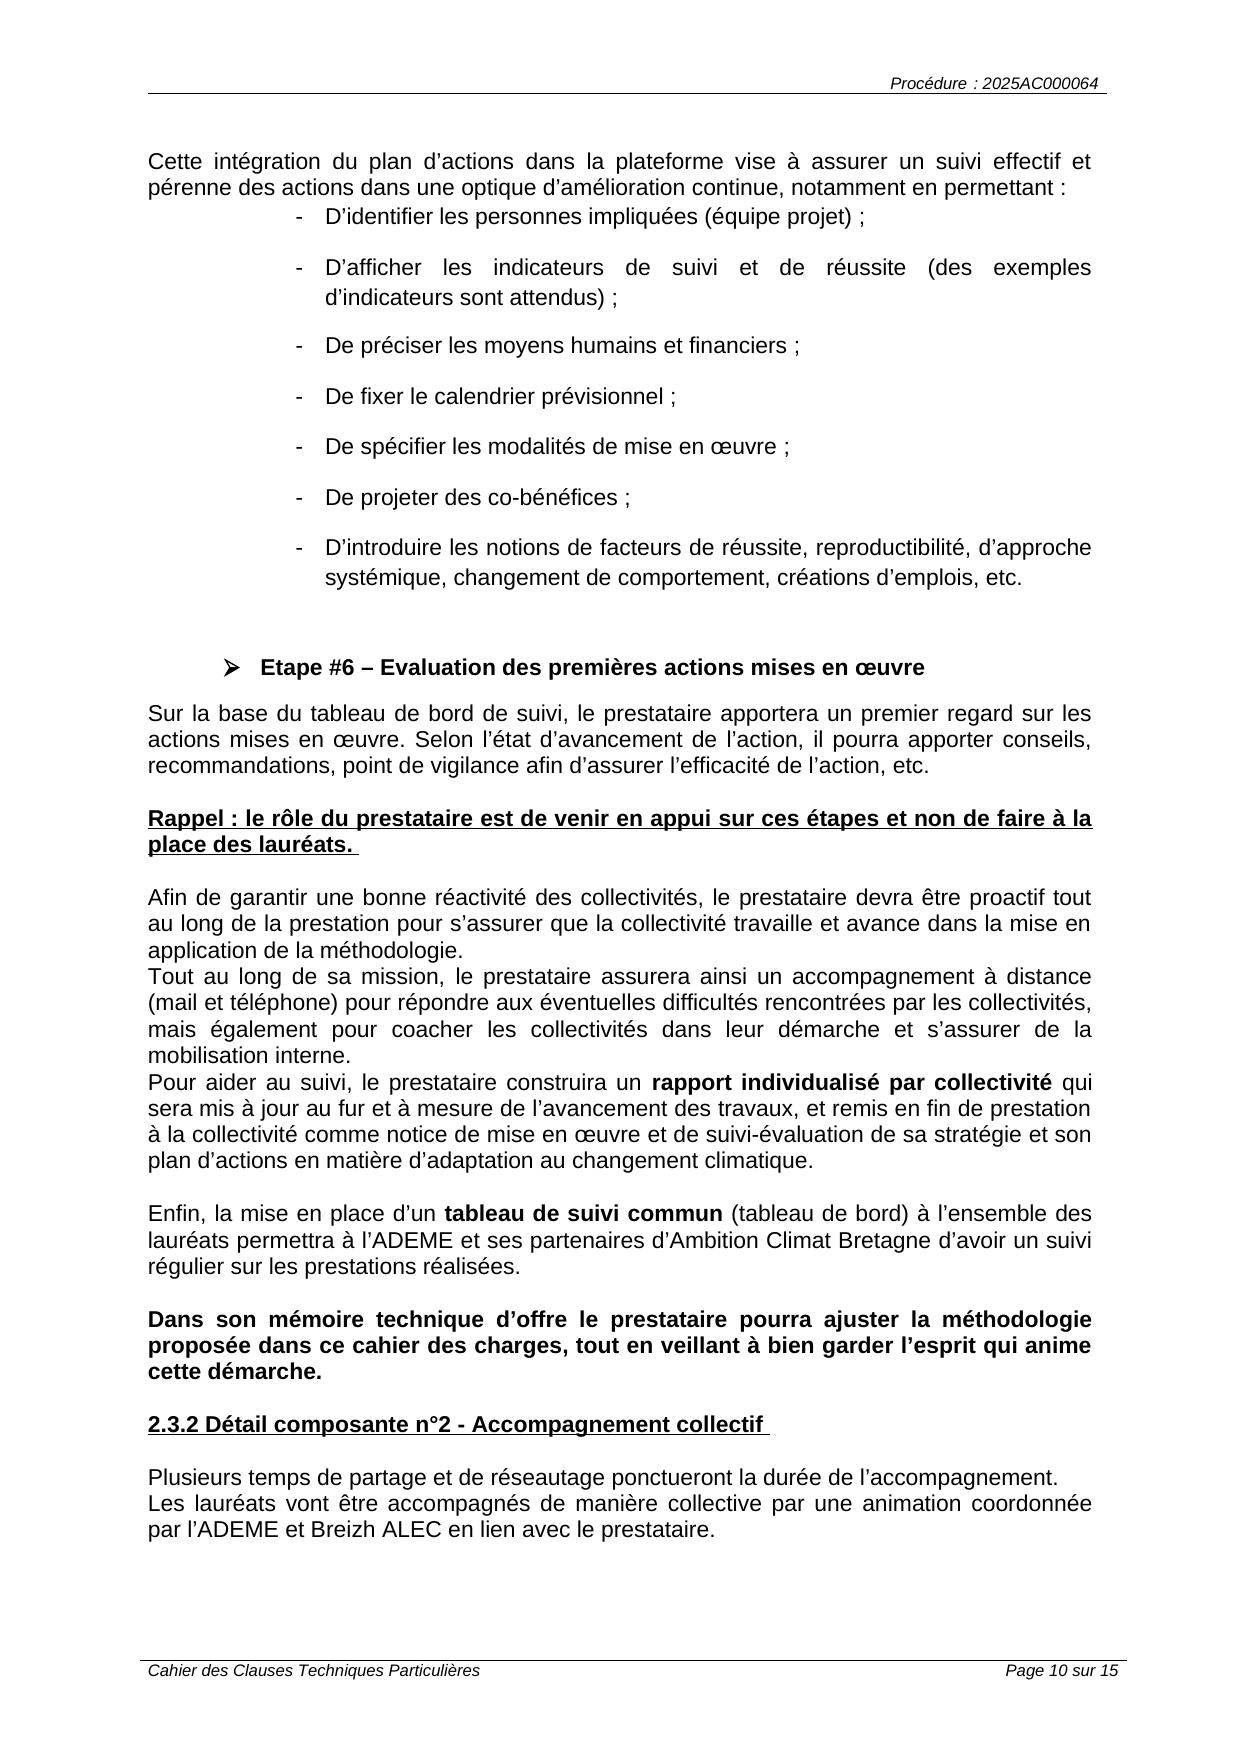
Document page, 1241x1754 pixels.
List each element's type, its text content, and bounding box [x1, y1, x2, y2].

list De préciser les moyens humains et financiers ; [295, 329, 1093, 360]
list D’introduire les notions de facteurs de réussite, reproductibilité, d’approche systémique, changement de comportement, créations d’emplois, etc. [295, 531, 1093, 591]
list De spécifier les modalités de mise en œuvre ; [295, 430, 1093, 461]
list D’identifier les personnes impliquées (équipe projet) ; [295, 200, 1093, 232]
text Dans son mémoire technique d’offre le prestataire pourra ajuster la méthodologie proposée dans ce cahier des charges, tout en veillant à bien garder l’esprit qui anime cette démarche. [148, 1306, 1093, 1385]
text Pour aider au suivi, le prestataire construira un rapport individualisé par collectivité qui sera mis à jour au fur et à mesure de l’avancement des travaux, et remis en fin de prestation à la collectivité comme notice de mise en œuvre et de suivi-évaluation de sa stratégie et son plan d’actions en matière d’adaptation au changement climatique. [148, 1068, 1093, 1174]
text Cette intégration du plan d’actions dans la plateforme vise à assurer un suivi effectif et pérenne des actions dans une optique d’amélioration continue, notamment en permettant : [148, 148, 1093, 200]
text Les lauréats vont être accompagnés de manière collective par une animation coordonnée par l’ADEME et Breizh ALEC en lien avec le prestataire. [148, 1490, 1093, 1543]
text Tout au long de sa mission, le prestataire assurera ainsi un accompagnement à distance (mail et téléphone) pour répondre aux éventuelles difficultés rencontrées par les collectivités, mais également pour coacher les collectivités dans leur démarche et s’assurer de la mobilisation interne. [148, 963, 1093, 1068]
text Enfin, la mise en place d’un tableau de suivi commun (tableau de bord) à l’ensemble des lauréats permettra à l’ADEME et ses partenaires d’Ambition Climat Bretagne d’avoir un suivi régulier sur les prestations réalisées. [148, 1200, 1093, 1279]
text Plusieurs temps de partage et de réseautage ponctueront la durée de l’accompagnement. [148, 1464, 1093, 1490]
text Sur la base du tableau de bord de suivi, le prestataire apportera un premier regard sur les actions mises en œuvre. Selon l’état d’avancement de l’action, il pourra apporter conseils, recommandations, point de vigilance afin d’assurer l’efficacité de l’action, etc. [148, 699, 1093, 778]
text Rappel : le rôle du prestataire est de venir en appui sur ces étapes et non de faire à la place des lauréats. [148, 829, 1093, 858]
list Etape #6 – Evaluation des premières actions mises en œuvre [223, 654, 1093, 681]
text 2.3.2 Détail composante n°2 - Accompagnement collectif [148, 1411, 1093, 1437]
list De fixer le calendrier prévisionnel ; [295, 379, 1093, 411]
list De projeter des co-bénéfices ; [295, 480, 1093, 512]
text Afin de garantir une bonne réactivité des collectivités, le prestataire devra être proactif tout au long de la prestation pour s’assurer que la collectivité travaille et avance dans la mise en application de la méthodologie. [148, 884, 1093, 963]
list D’afficher les indicateurs de suivi et de réussite (des exemples d’indicateurs sont attendus) ; [295, 251, 1093, 310]
text Rappel : le rôle du prestataire est de venir en appui sur ces étapes et non de faire à la place des lauréats. [148, 805, 1093, 828]
